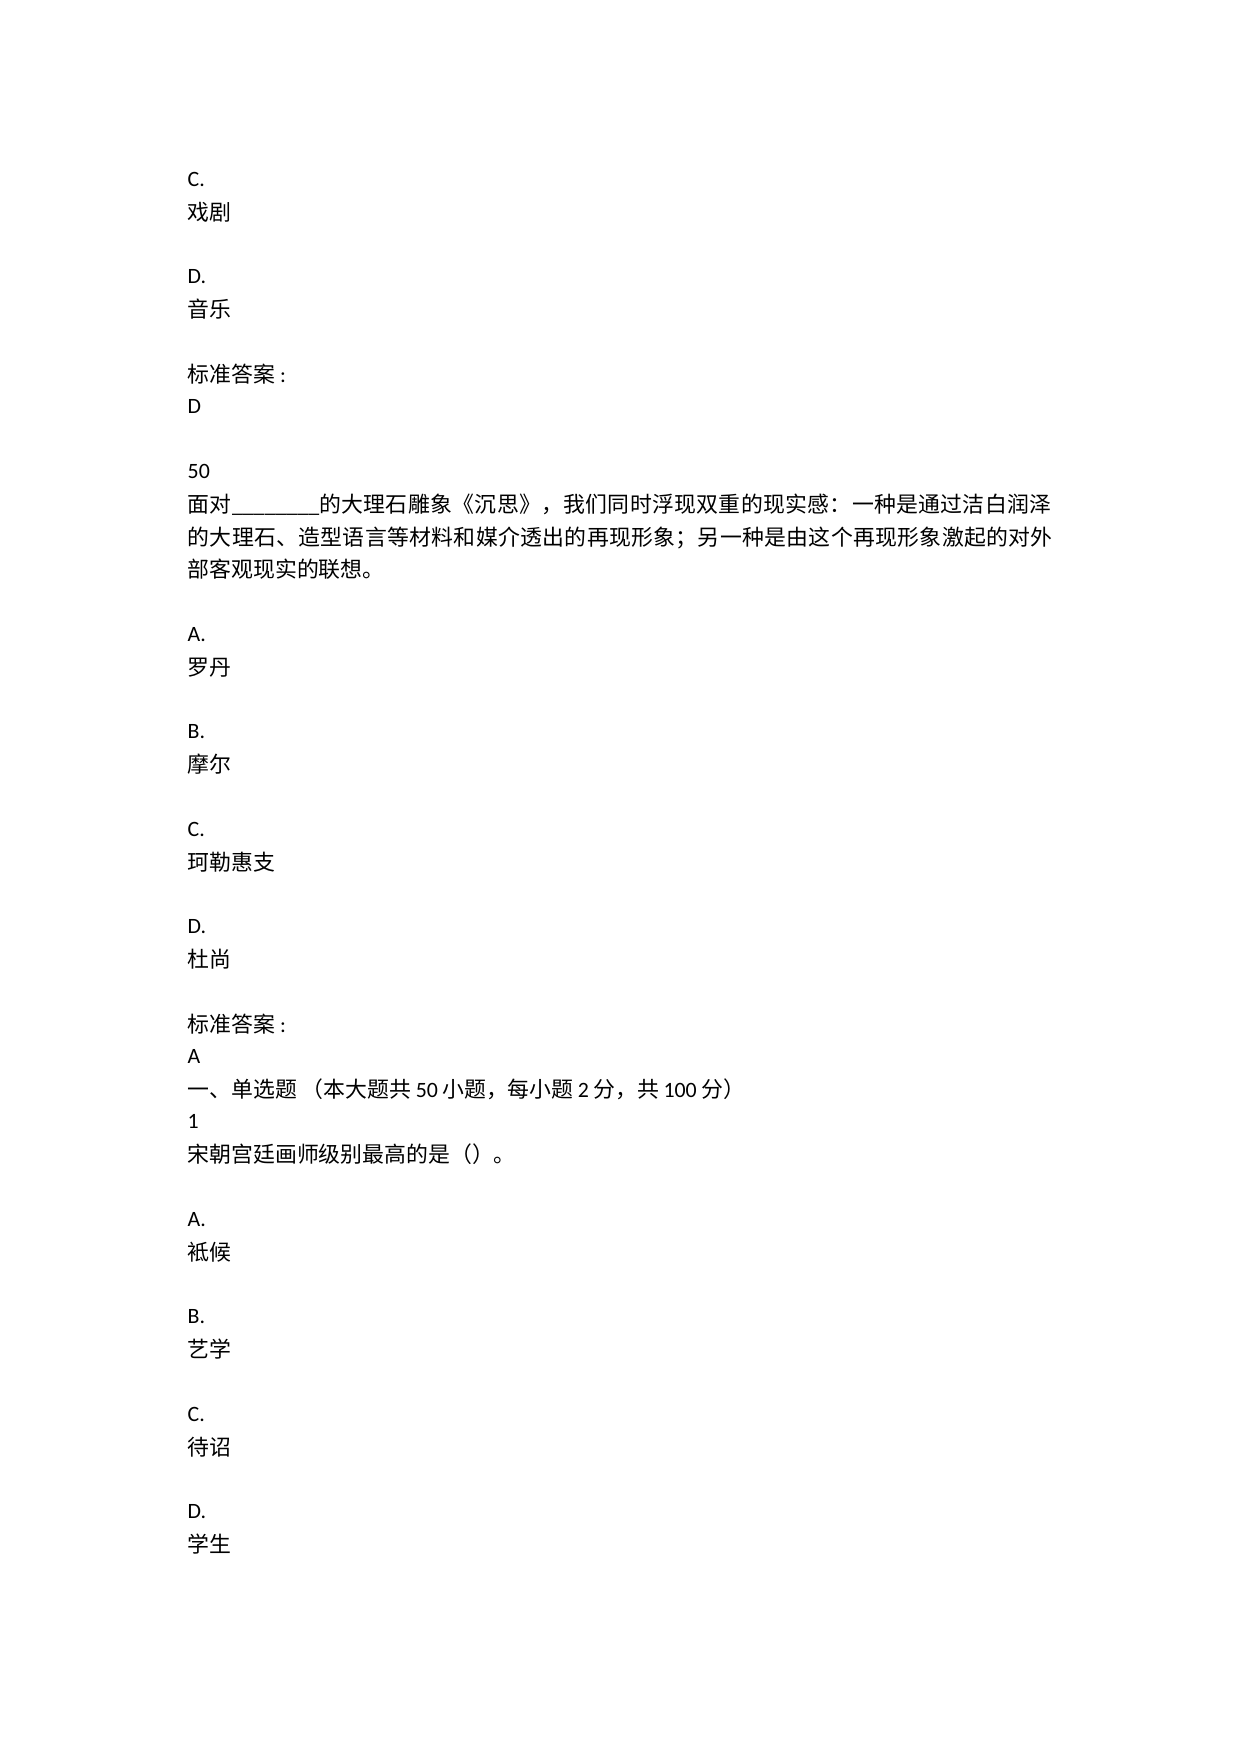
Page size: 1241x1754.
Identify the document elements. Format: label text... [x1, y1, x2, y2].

text D [187, 389, 1053, 422]
text 戏剧 [187, 194, 1053, 227]
text B. [187, 1299, 1053, 1332]
text D. [187, 1494, 1053, 1527]
text 袛候 [187, 1234, 1053, 1267]
text 摩尔 [187, 747, 1053, 779]
text A. [187, 1202, 1053, 1234]
text 标准答案 : [187, 357, 1053, 389]
text 音乐 [187, 292, 1053, 324]
text B. [187, 714, 1053, 747]
text C. [187, 1397, 1053, 1429]
text 学生 [187, 1527, 1053, 1559]
text 宋朝宫廷画师级别最高的是（）。 [187, 1137, 1053, 1169]
text 艺学 [187, 1332, 1053, 1364]
text 标准答案 : [187, 1007, 1053, 1039]
text A. [187, 617, 1053, 649]
text 珂勒惠支 [187, 844, 1053, 877]
text 1 [187, 1104, 1053, 1137]
text 面对________的大理石雕象《沉思》，我们同时浮现双重的现实感：一种是通过洁白润泽的大理石、造型语言等材料和媒介透出的再现形象；另一种是由这个再现形象激起的对外部客观现实的联想。 [187, 487, 1053, 584]
text C. [187, 812, 1053, 844]
text D. [187, 259, 1053, 292]
text 50 [187, 454, 1053, 487]
text 罗丹 [187, 649, 1053, 682]
text C. [187, 162, 1053, 194]
text 一、单选题 （本大题共50小题，每小题2分，共100分） [187, 1072, 1053, 1104]
text 待诏 [187, 1429, 1053, 1462]
text 杜尚 [187, 942, 1053, 974]
text D. [187, 909, 1053, 942]
text A [187, 1039, 1053, 1072]
